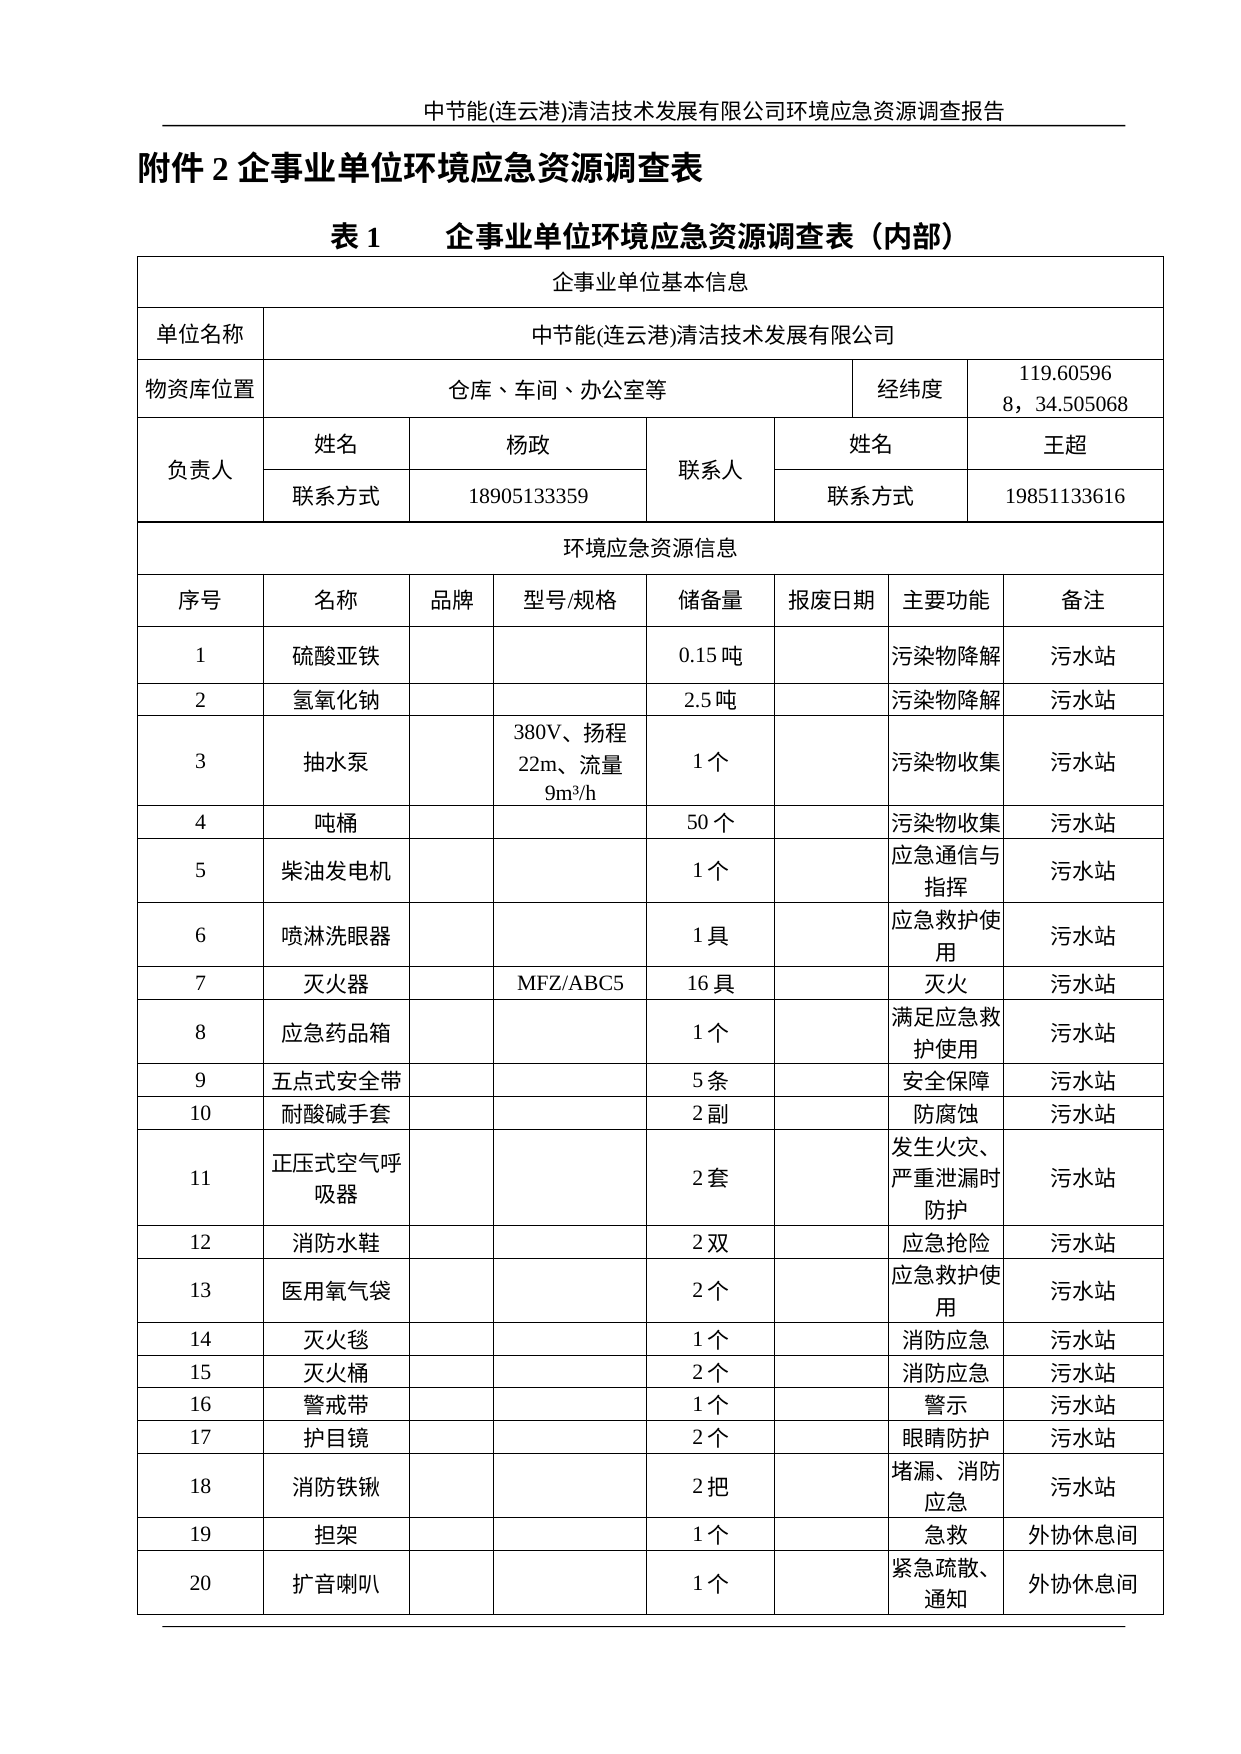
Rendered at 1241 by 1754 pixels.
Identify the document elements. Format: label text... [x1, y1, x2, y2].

table_cell 物资库位置 [138, 360, 263, 417]
table_cell 联系方式 [775, 470, 967, 521]
table_cell [775, 1323, 888, 1354]
table_cell 柴油发电机 [264, 839, 409, 902]
table_cell 20 [138, 1551, 263, 1614]
table_cell 王超 [968, 418, 1163, 469]
table_cell 2双 [647, 1226, 774, 1257]
table_cell 7 [138, 967, 263, 999]
table_cell 380V、扬程22m、流量9m³/h [494, 716, 646, 805]
table_cell [775, 1356, 888, 1387]
table_header 企事业单位基本信息 [138, 257, 1163, 307]
table_cell 应急药品箱 [264, 1000, 409, 1063]
table_cell 2个 [647, 1259, 774, 1322]
table_cell 应急通信与指挥 [889, 839, 1003, 902]
table_cell 消防应急 [889, 1323, 1003, 1354]
table_cell 5条 [647, 1064, 774, 1096]
table_cell 污水站 [1004, 1097, 1163, 1129]
table_cell 紧急疏散、通知 [889, 1551, 1003, 1614]
table_cell 1个 [647, 839, 774, 902]
table_cell 发生火灾、严重泄漏时防护 [889, 1130, 1003, 1225]
table_cell 1个 [647, 1551, 774, 1614]
table_cell 护目镜 [264, 1421, 409, 1453]
table_cell [494, 903, 646, 966]
table_cell 品牌 [410, 575, 493, 626]
table_cell 污染物收集 [889, 716, 1003, 805]
table_cell 眼睛防护 [889, 1421, 1003, 1453]
table_cell 18 [138, 1454, 263, 1517]
table_cell [494, 1097, 646, 1129]
table_cell 2副 [647, 1097, 774, 1129]
table_cell [775, 716, 888, 805]
table_cell 应急抢险 [889, 1226, 1003, 1257]
table_cell [494, 1000, 646, 1063]
table_cell [494, 1356, 646, 1387]
table_cell 2把 [647, 1454, 774, 1517]
table_cell 污水站 [1004, 903, 1163, 966]
table_cell 五点式安全带 [264, 1064, 409, 1096]
table_cell 急救 [889, 1518, 1003, 1550]
table_cell [410, 1518, 493, 1550]
table_cell 13 [138, 1259, 263, 1322]
table_cell 外协休息间 [1004, 1551, 1163, 1614]
table_cell [775, 1551, 888, 1614]
table_cell 14 [138, 1323, 263, 1354]
table_cell [410, 1454, 493, 1517]
table_cell [494, 1323, 646, 1354]
table_cell [410, 1259, 493, 1322]
table_cell 污水站 [1004, 839, 1163, 902]
table_cell 污水站 [1004, 1064, 1163, 1096]
table_cell [410, 716, 493, 805]
table_cell 污水站 [1004, 1356, 1163, 1387]
table_cell [775, 627, 888, 682]
table_cell 0.15吨 [647, 627, 774, 682]
table_cell 4 [138, 806, 263, 837]
table_cell 备注 [1004, 575, 1163, 626]
table_cell [775, 1226, 888, 1257]
table_cell 联系方式 [264, 470, 409, 521]
table_cell 防腐蚀 [889, 1097, 1003, 1129]
table_cell 18905133359 [410, 470, 646, 521]
table_cell 6 [138, 903, 263, 966]
table_cell 报废日期 [775, 575, 888, 626]
table_cell 经纬度 [853, 360, 967, 417]
table_cell 8 [138, 1000, 263, 1063]
table_cell [410, 1323, 493, 1354]
table_cell 正压式空气呼吸器 [264, 1130, 409, 1225]
table_cell [410, 967, 493, 999]
table_cell 2.5吨 [647, 684, 774, 715]
table_cell [410, 806, 493, 837]
table_cell [775, 684, 888, 715]
table_cell [410, 1551, 493, 1614]
table_cell 1个 [647, 716, 774, 805]
table_cell 污水站 [1004, 1454, 1163, 1517]
table_cell 17 [138, 1421, 263, 1453]
table_cell [494, 806, 646, 837]
table_cell 119.605968，34.505068 [968, 360, 1163, 417]
table_cell 杨政 [410, 418, 646, 469]
table_cell 9 [138, 1064, 263, 1096]
table_cell [410, 1421, 493, 1453]
table_cell [410, 684, 493, 715]
table_cell [494, 1130, 646, 1225]
table_cell 环境应急资源信息 [138, 523, 1163, 573]
table_cell 堵漏、消防应急 [889, 1454, 1003, 1517]
table_cell [494, 627, 646, 682]
table_cell 医用氧气袋 [264, 1259, 409, 1322]
table_cell 消防铁锹 [264, 1454, 409, 1517]
table_cell 主要功能 [889, 575, 1003, 626]
table_cell 污水站 [1004, 627, 1163, 682]
table_cell 16 [138, 1388, 263, 1420]
table_cell 消防应急 [889, 1356, 1003, 1387]
table_cell 型号/规格 [494, 575, 646, 626]
table_cell [494, 684, 646, 715]
table_cell 污水站 [1004, 1388, 1163, 1420]
table_cell 3 [138, 716, 263, 805]
table_cell 10 [138, 1097, 263, 1129]
table_cell 满足应急救护使用 [889, 1000, 1003, 1063]
table_cell 2套 [647, 1130, 774, 1225]
table_cell 联系人 [647, 418, 774, 521]
table_cell 污染物收集 [889, 806, 1003, 837]
table_cell 12 [138, 1226, 263, 1257]
table_cell 硫酸亚铁 [264, 627, 409, 682]
table_cell [410, 903, 493, 966]
table_cell [494, 1064, 646, 1096]
table_cell 姓名 [775, 418, 967, 469]
table_cell [410, 627, 493, 682]
table_cell 灭火桶 [264, 1356, 409, 1387]
table_cell 警戒带 [264, 1388, 409, 1420]
table_cell 仓库、车间、办公室等 [264, 360, 852, 417]
table_cell [494, 1518, 646, 1550]
table_cell 安全保障 [889, 1064, 1003, 1096]
table_cell [775, 1388, 888, 1420]
table_cell 污染物降解 [889, 627, 1003, 682]
table_cell 中节能(连云港)清洁技术发展有限公司 [264, 308, 1163, 359]
table_cell 污水站 [1004, 1130, 1163, 1225]
table_cell 应急救护使用 [889, 903, 1003, 966]
table_cell 1个 [647, 1000, 774, 1063]
table_cell [494, 1259, 646, 1322]
table_cell 1个 [647, 1388, 774, 1420]
table_cell 负责人 [138, 418, 263, 521]
table_cell 19851133616 [968, 470, 1163, 521]
table_cell 喷淋洗眼器 [264, 903, 409, 966]
table_cell 2个 [647, 1356, 774, 1387]
table_cell 2个 [647, 1421, 774, 1453]
text 表 1 企事业单位环境应急资源调查表（内部） [137, 214, 1163, 256]
table_cell 1个 [647, 1323, 774, 1354]
table_cell 5 [138, 839, 263, 902]
table_cell 序号 [138, 575, 263, 626]
table_cell 1具 [647, 903, 774, 966]
table_cell [775, 1064, 888, 1096]
table_cell 污水站 [1004, 1259, 1163, 1322]
table_cell [775, 967, 888, 999]
table_cell 单位名称 [138, 308, 263, 359]
table_cell 姓名 [264, 418, 409, 469]
table_cell [775, 1097, 888, 1129]
table_cell 1个 [647, 1518, 774, 1550]
table_cell 灭火 [889, 967, 1003, 999]
table_cell 50个 [647, 806, 774, 837]
table_cell 氢氧化钠 [264, 684, 409, 715]
table_cell 污水站 [1004, 1226, 1163, 1257]
table_cell [775, 839, 888, 902]
table_cell [410, 1130, 493, 1225]
table_cell 污水站 [1004, 967, 1163, 999]
table_cell 耐酸碱手套 [264, 1097, 409, 1129]
table_cell [775, 1259, 888, 1322]
table_cell [775, 1421, 888, 1453]
table_cell 1 [138, 627, 263, 682]
table_cell 消防水鞋 [264, 1226, 409, 1257]
table_cell 污水站 [1004, 1323, 1163, 1354]
table_cell 15 [138, 1356, 263, 1387]
table_cell [494, 1388, 646, 1420]
table_cell [494, 839, 646, 902]
table_cell [410, 1356, 493, 1387]
table_cell 储备量 [647, 575, 774, 626]
table_cell 污水站 [1004, 806, 1163, 837]
table_cell [410, 1064, 493, 1096]
table_cell 污水站 [1004, 1000, 1163, 1063]
table_cell [775, 1518, 888, 1550]
table_cell [494, 1454, 646, 1517]
table_cell 11 [138, 1130, 263, 1225]
table_cell 外协休息间 [1004, 1518, 1163, 1550]
table_cell 警示 [889, 1388, 1003, 1420]
table_cell 灭火毯 [264, 1323, 409, 1354]
table_cell 污水站 [1004, 1421, 1163, 1453]
table_cell 19 [138, 1518, 263, 1550]
table_cell 吨桶 [264, 806, 409, 837]
table_cell [775, 1130, 888, 1225]
table_cell 名称 [264, 575, 409, 626]
table_cell 担架 [264, 1518, 409, 1550]
table_cell 污水站 [1004, 716, 1163, 805]
table_cell 污水站 [1004, 684, 1163, 715]
subtitle 附件 2 企事业单位环境应急资源调查表 [137, 142, 1163, 190]
table_cell [775, 1454, 888, 1517]
table_cell [494, 1551, 646, 1614]
table_cell [775, 1000, 888, 1063]
table_cell [410, 839, 493, 902]
table_cell [775, 903, 888, 966]
table_cell [410, 1097, 493, 1129]
table_cell 扩音喇叭 [264, 1551, 409, 1614]
table_cell [410, 1226, 493, 1257]
table_cell 16具 [647, 967, 774, 999]
table_cell 抽水泵 [264, 716, 409, 805]
table_cell [775, 806, 888, 837]
table_cell 2 [138, 684, 263, 715]
table_cell [410, 1388, 493, 1420]
table_cell 灭火器 [264, 967, 409, 999]
table_cell [494, 1421, 646, 1453]
table_cell 污染物降解 [889, 684, 1003, 715]
table_cell [410, 1000, 493, 1063]
table_cell 应急救护使用 [889, 1259, 1003, 1322]
table_cell [494, 1226, 646, 1257]
table_cell MFZ/ABC5 [494, 967, 646, 999]
